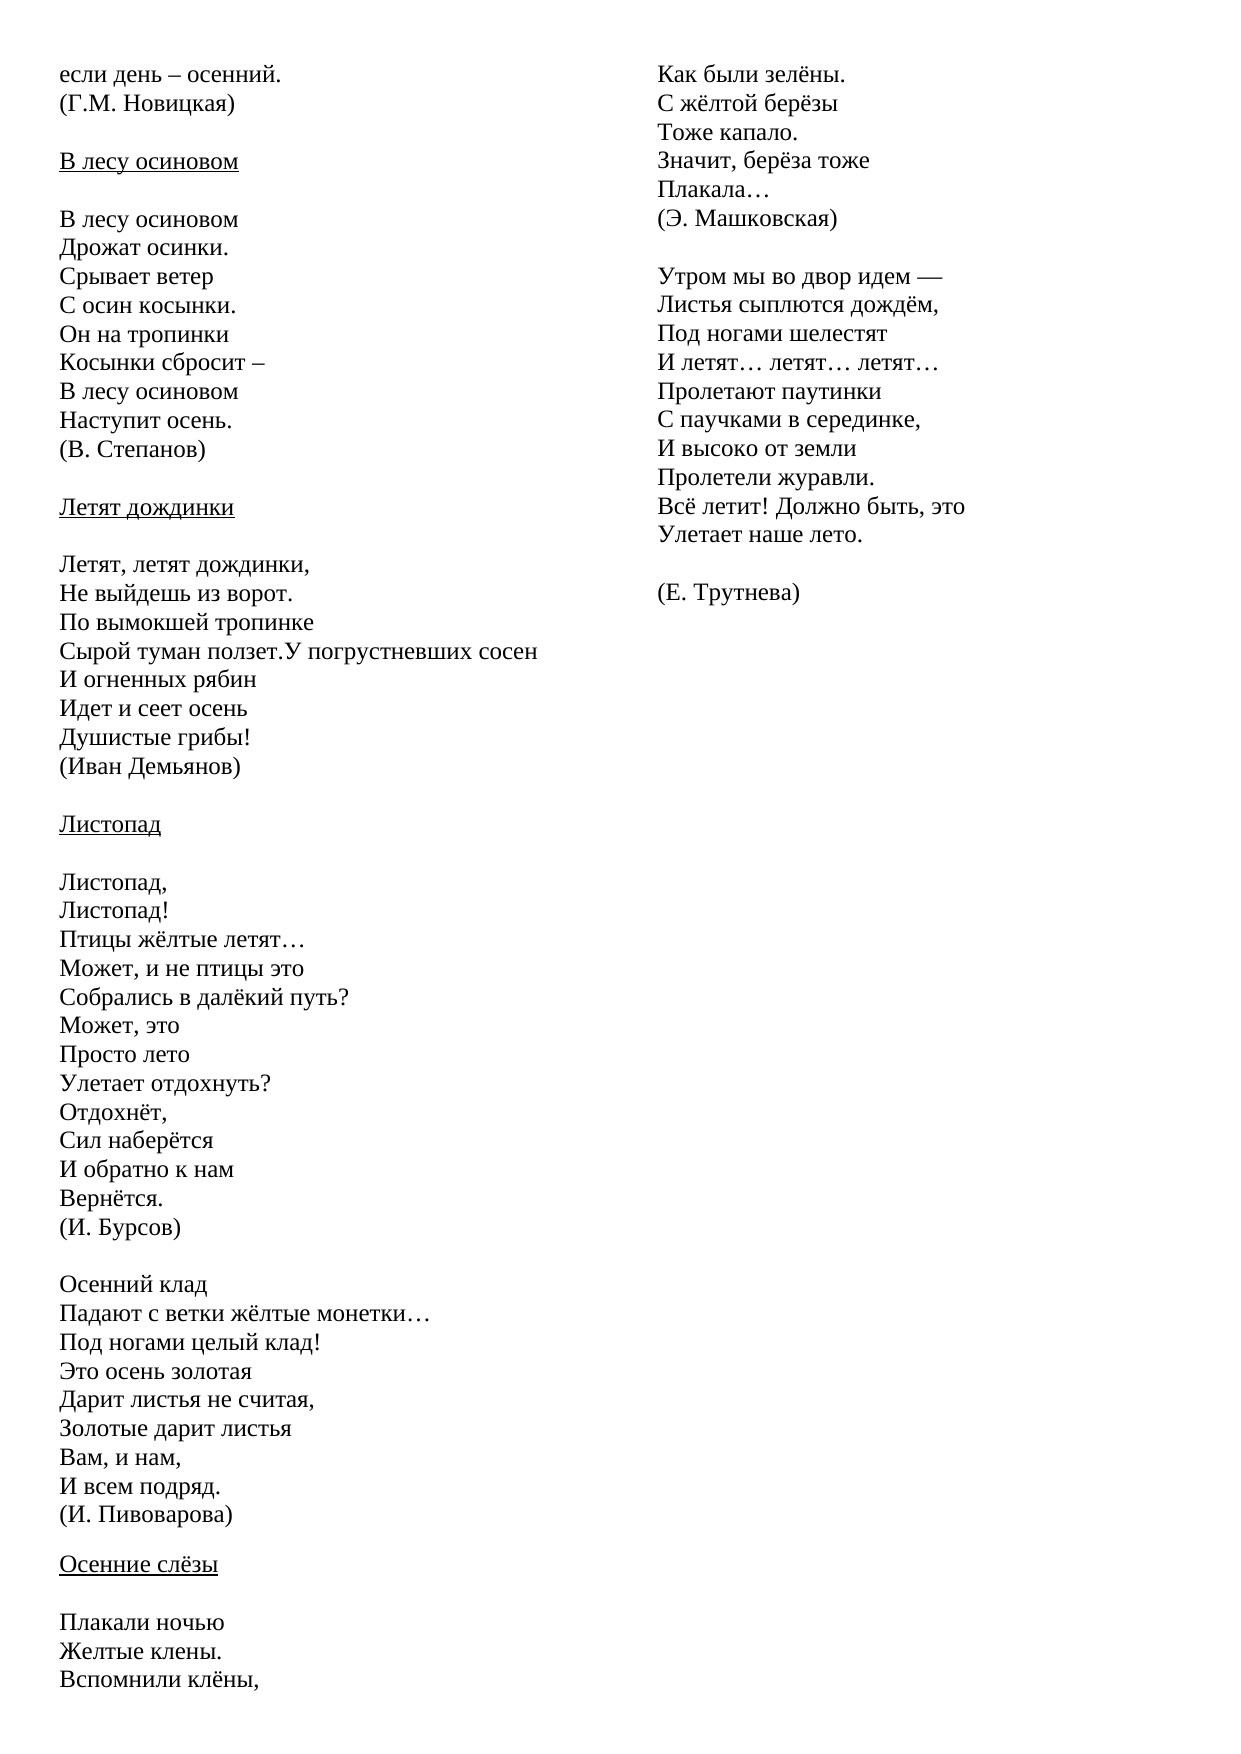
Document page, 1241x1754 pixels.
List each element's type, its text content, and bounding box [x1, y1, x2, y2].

text Плакали ночью Желтые клены. Вспомнили клёны, Как были зелёны. С жёлтой берёзы Тоже капало. Значит, берёза тоже Плакала… (Э. Машковская) [59, 1607, 583, 1693]
text Листопад, Листопад! Птицы жёлтые летят… Может, и не птицы это Собрались в далёкий путь? Может, это Просто лето Улетает отдохнуть? Отдохнёт, Сил наберётся И обратно к нам Вернётся. (И. Бурсов) [59, 867, 583, 1240]
text Осенние слёзы [59, 1549, 583, 1578]
text Плакали ночью Желтые клены. Вспомнили клёны, Как были зелёны. С жёлтой берёзы Тоже капало. Значит, берёза тоже Плакала… (Э. Машковская) [657, 59, 1181, 232]
text В лесу осиновом Дрожат осинки. Срывает ветер С осин косынки. Он на тропинки Косынки сбросит – В лесу осиновом Наступит осень. (В. Степанов) [59, 204, 583, 462]
text Летят дождинки [59, 492, 583, 520]
text Осенний клад Падают с ветки жёлтые монетки… Под ногами целый клад! Это осень золотая Дарит листья не считая, Золотые дарит листья Вам, и нам, И всем подряд. (И. Пивоварова) [59, 1269, 583, 1528]
text Листопад [59, 809, 583, 837]
text Утром мы во двор идем — Листья сыплются дождём, Под ногами шелестят И летят… летят… летят… Пролетают паутинки С паучками в серединке, И высоко от земли Пролетели журавли. Всё летит! Должно быть, это Улетает наше лето. [657, 261, 1181, 548]
text В лесу осиновом [59, 146, 583, 174]
text (Е. Трутнева) [657, 577, 1181, 606]
text Летят, летят дождинки, Не выйдешь из ворот. По вымокшей тропинке Сырой туман ползет.У погрустневших сосен И огненных рябин Идет и сеет осень Душистые грибы! (Иван Демьянов) [59, 549, 583, 779]
